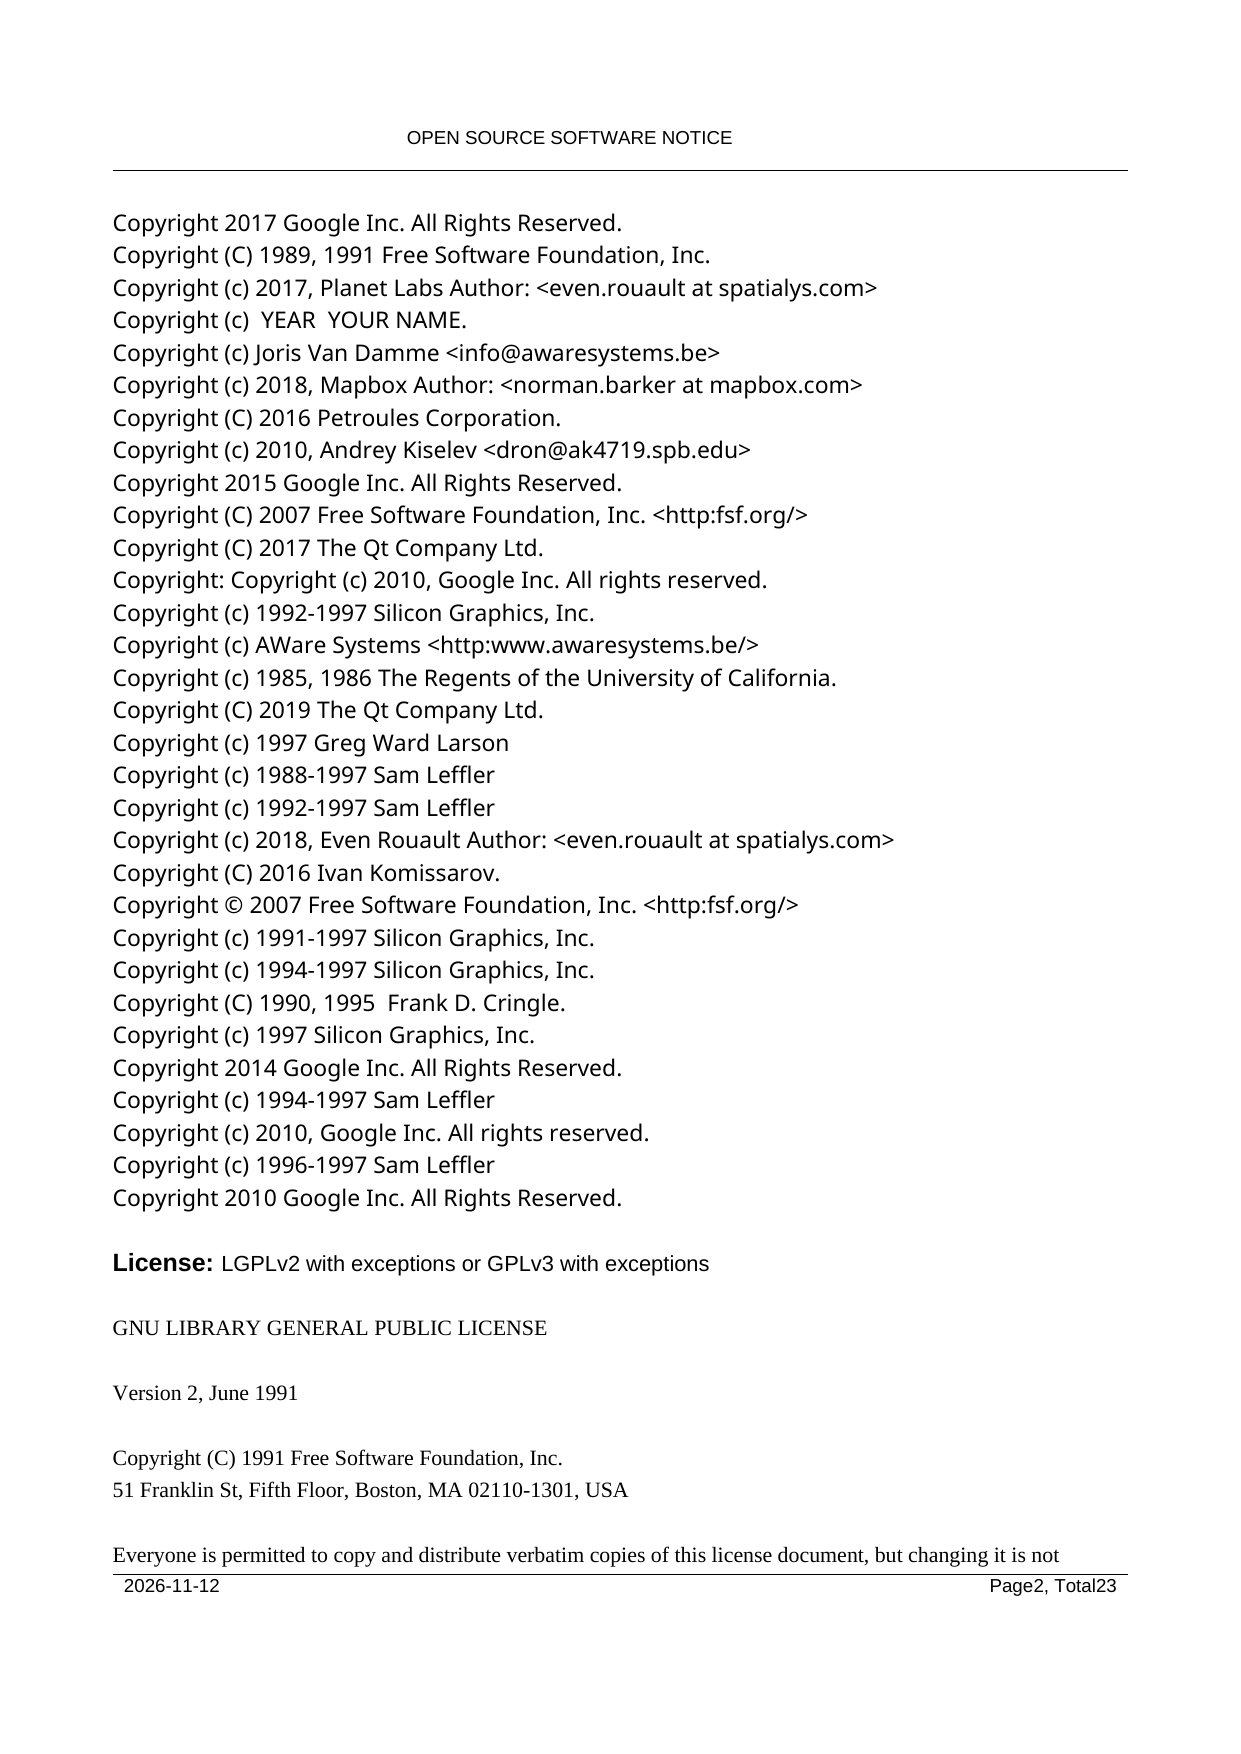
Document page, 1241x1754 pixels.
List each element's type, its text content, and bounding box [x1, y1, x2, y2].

text License: LGPLv2 with exceptions or GPLv3 with exceptions [112, 1246, 1128, 1279]
text 51 Franklin St, Fifth Floor, Boston, MA 02110-1301, USA [112, 1474, 1128, 1506]
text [112, 1539, 1128, 1571]
text Copyright (C) 1991 Free Software Foundation, Inc. [112, 1441, 1128, 1474]
text GNU LIBRARY GENERAL PUBLIC LICENSE [112, 1279, 1128, 1344]
text Version 2, June 1991 [112, 1376, 1128, 1409]
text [112, 206, 1128, 1246]
